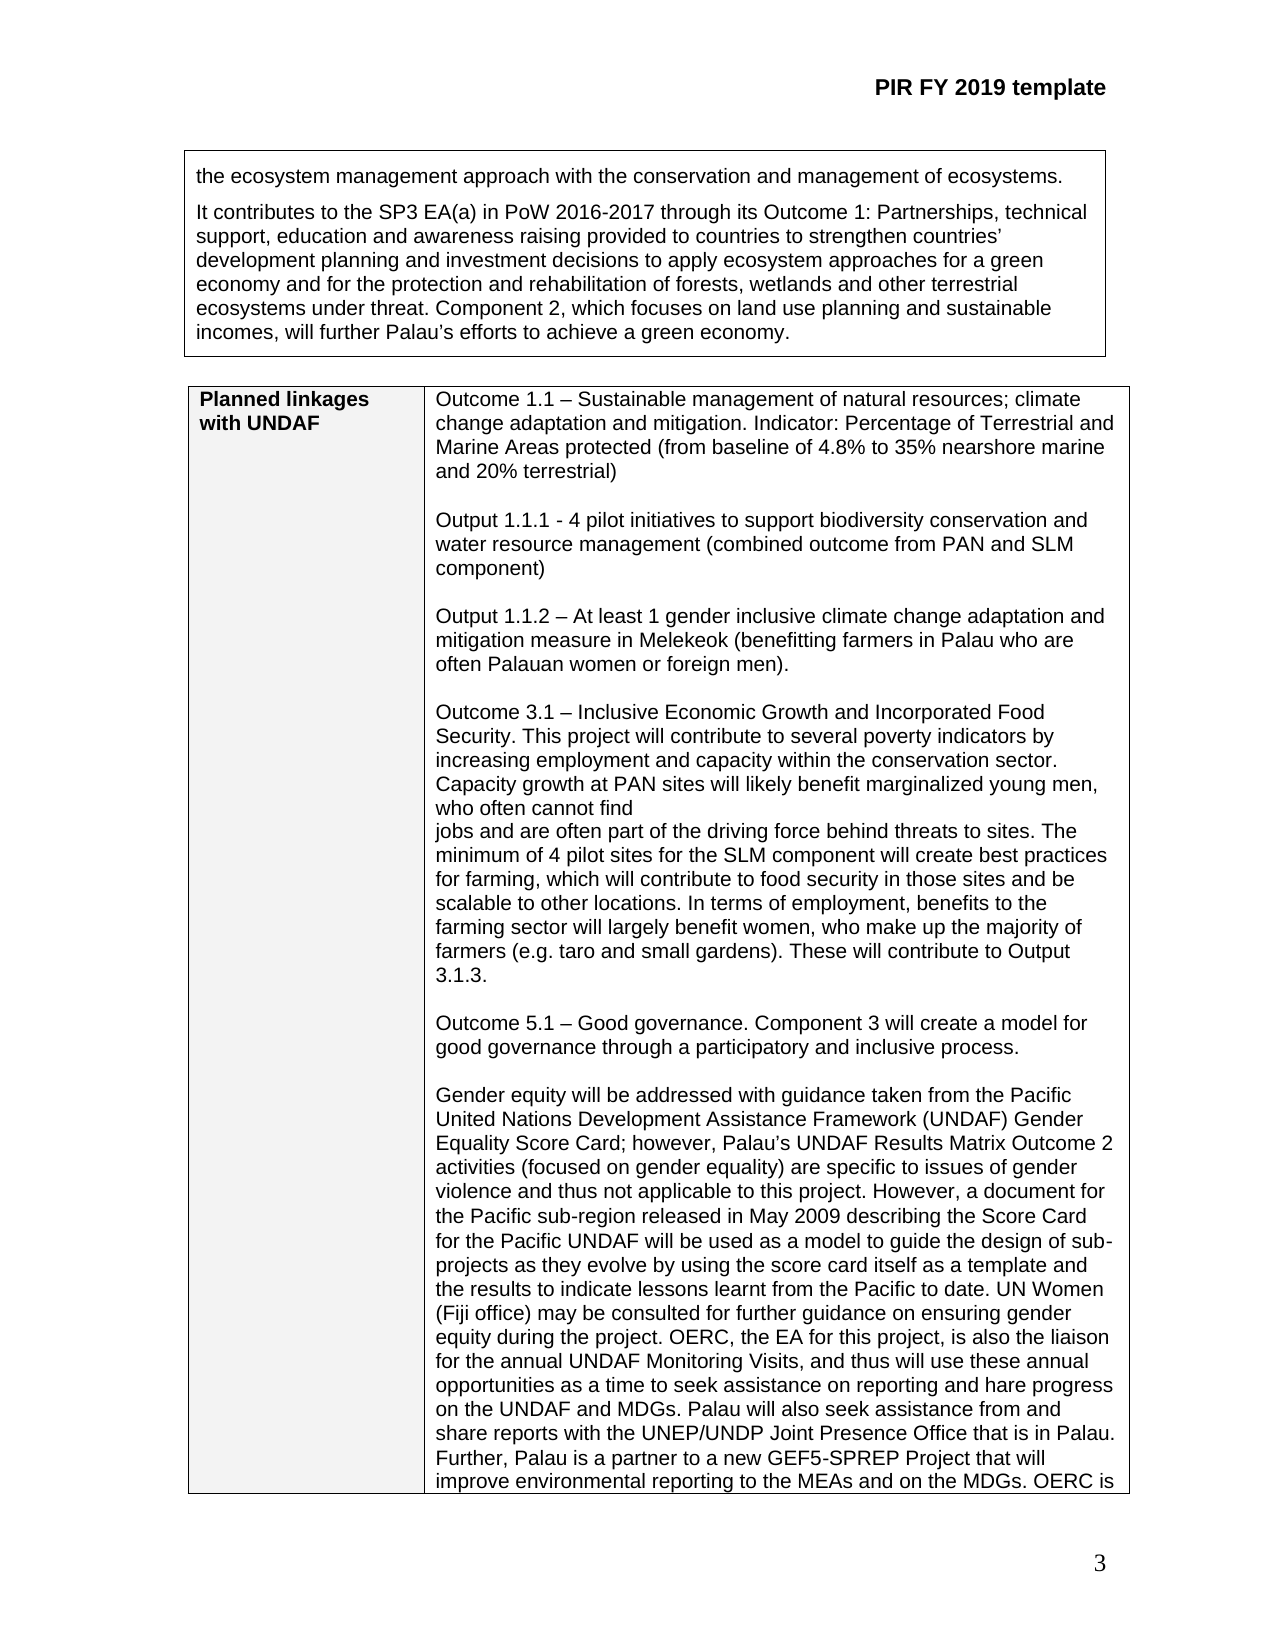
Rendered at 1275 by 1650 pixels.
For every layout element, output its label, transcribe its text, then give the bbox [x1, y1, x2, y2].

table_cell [185, 151, 1105, 356]
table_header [189, 387, 424, 1493]
